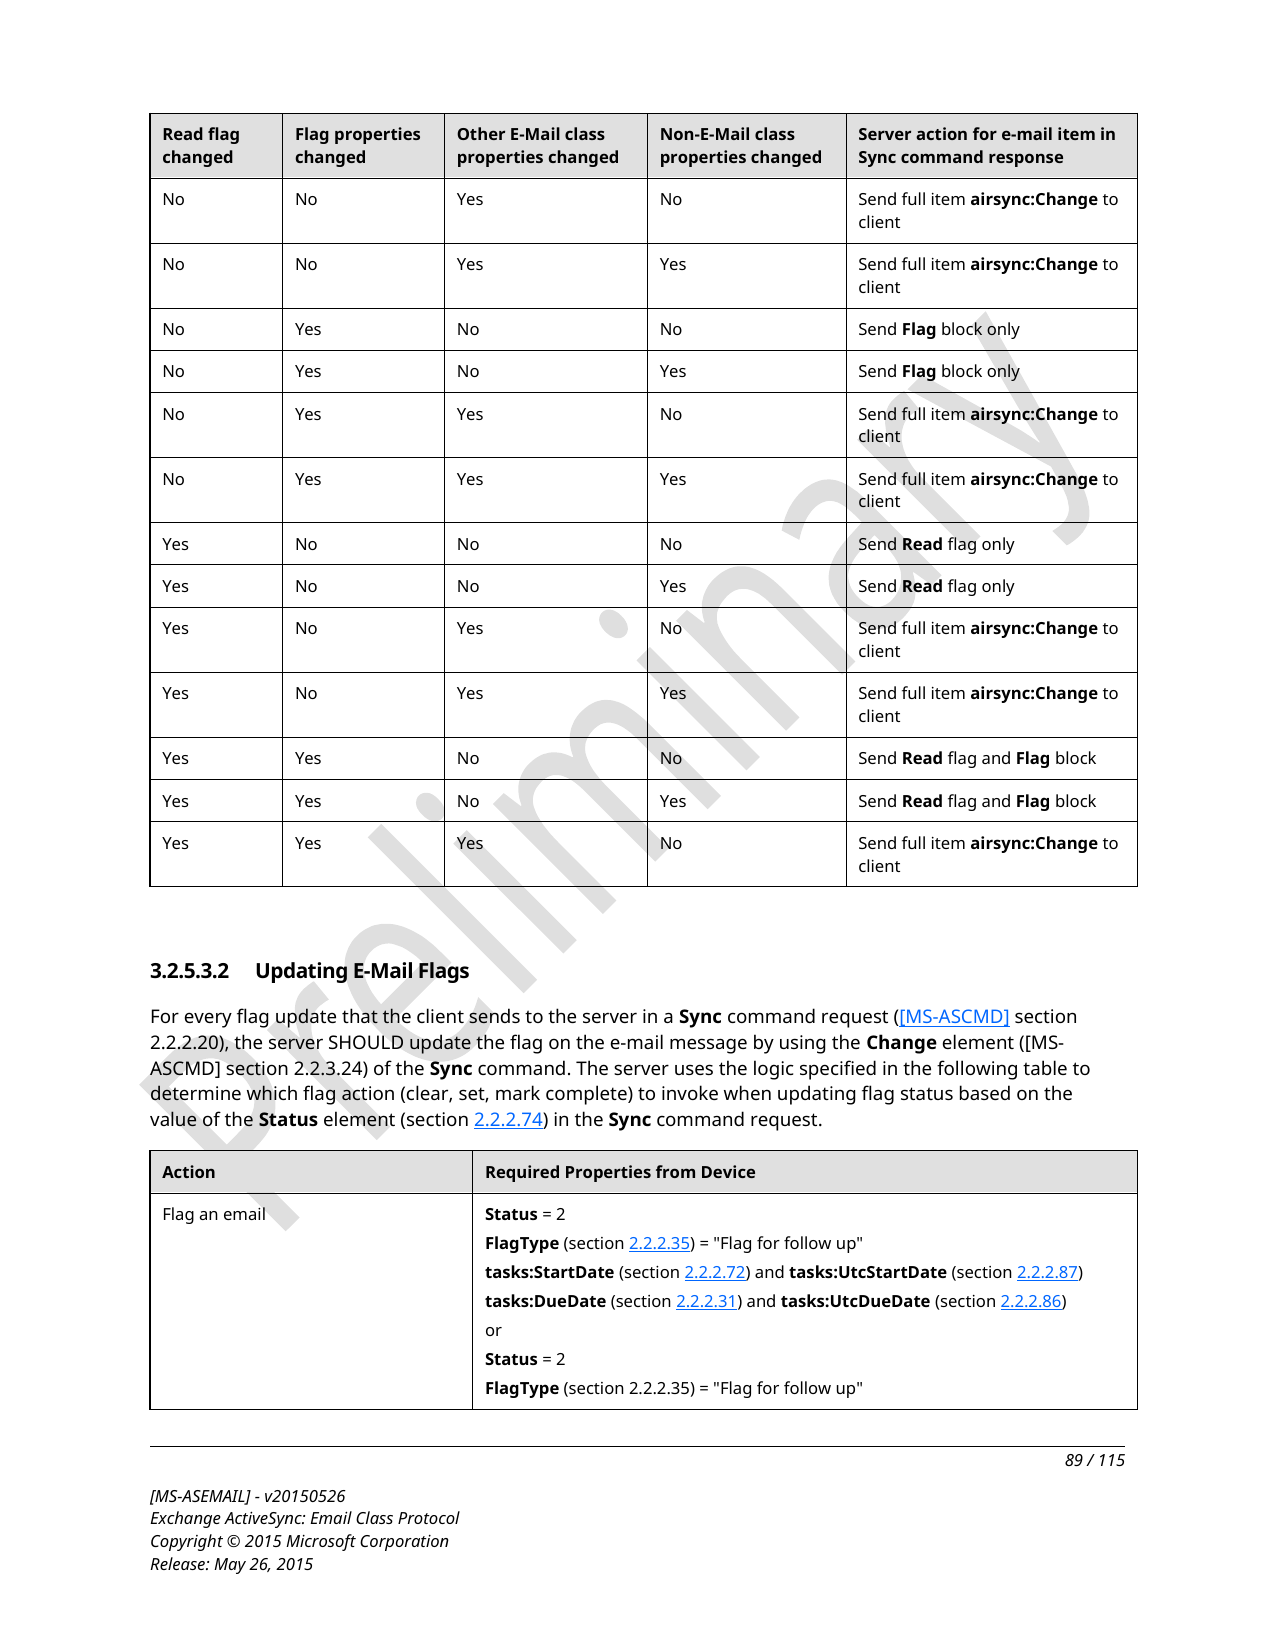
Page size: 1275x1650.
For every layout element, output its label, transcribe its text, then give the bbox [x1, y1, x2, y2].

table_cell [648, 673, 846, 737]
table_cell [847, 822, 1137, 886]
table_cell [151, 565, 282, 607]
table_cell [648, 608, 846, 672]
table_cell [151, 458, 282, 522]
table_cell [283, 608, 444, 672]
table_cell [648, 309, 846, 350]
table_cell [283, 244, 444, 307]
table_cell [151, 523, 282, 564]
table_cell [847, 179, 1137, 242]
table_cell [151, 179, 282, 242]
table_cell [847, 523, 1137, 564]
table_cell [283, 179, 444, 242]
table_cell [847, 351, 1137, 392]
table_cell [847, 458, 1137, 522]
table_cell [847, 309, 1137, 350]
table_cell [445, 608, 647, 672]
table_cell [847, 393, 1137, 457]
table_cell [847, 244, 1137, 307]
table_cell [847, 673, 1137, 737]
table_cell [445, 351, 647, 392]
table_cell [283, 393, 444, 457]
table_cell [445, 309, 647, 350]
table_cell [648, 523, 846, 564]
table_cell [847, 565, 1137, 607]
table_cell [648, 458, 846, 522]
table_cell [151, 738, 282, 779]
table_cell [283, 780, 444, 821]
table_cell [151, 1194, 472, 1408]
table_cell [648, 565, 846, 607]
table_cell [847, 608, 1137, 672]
subtitle Updating E-Mail Flags [150, 957, 1125, 985]
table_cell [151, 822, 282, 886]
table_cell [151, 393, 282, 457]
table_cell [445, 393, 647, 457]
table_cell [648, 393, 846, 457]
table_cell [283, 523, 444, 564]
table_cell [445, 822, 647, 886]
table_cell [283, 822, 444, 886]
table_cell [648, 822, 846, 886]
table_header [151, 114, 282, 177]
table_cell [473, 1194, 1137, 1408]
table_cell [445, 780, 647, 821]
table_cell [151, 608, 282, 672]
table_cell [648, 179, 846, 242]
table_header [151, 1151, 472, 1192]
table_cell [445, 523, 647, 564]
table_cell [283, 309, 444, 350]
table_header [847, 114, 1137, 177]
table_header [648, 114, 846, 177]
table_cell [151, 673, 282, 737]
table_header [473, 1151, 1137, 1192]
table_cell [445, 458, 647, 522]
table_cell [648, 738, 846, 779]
text For every flag update that the client sends to the server in a Sync command request ([MS-ASCMD] section 2.2.2.20), the server SHOULD update the flag on the e-mail message by using the Change element ([MS-ASCMD] section 2.2.3.24) of the Sync command. The server uses the logic specified in the following table to determine which flag action (clear, set, mark complete) to invoke when updating flag status based on the value of the Status element (section 2.2.2.74) in the Sync command request. [150, 1004, 1125, 1131]
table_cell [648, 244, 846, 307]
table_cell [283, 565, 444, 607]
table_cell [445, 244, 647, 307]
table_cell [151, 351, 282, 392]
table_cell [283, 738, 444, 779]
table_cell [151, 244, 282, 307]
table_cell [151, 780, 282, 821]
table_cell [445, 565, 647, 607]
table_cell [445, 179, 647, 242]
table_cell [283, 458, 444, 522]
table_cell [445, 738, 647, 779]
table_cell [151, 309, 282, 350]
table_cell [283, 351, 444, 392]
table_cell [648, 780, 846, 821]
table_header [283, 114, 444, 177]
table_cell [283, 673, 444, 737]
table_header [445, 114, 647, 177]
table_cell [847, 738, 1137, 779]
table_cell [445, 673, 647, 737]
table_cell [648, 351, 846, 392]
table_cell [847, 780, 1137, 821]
